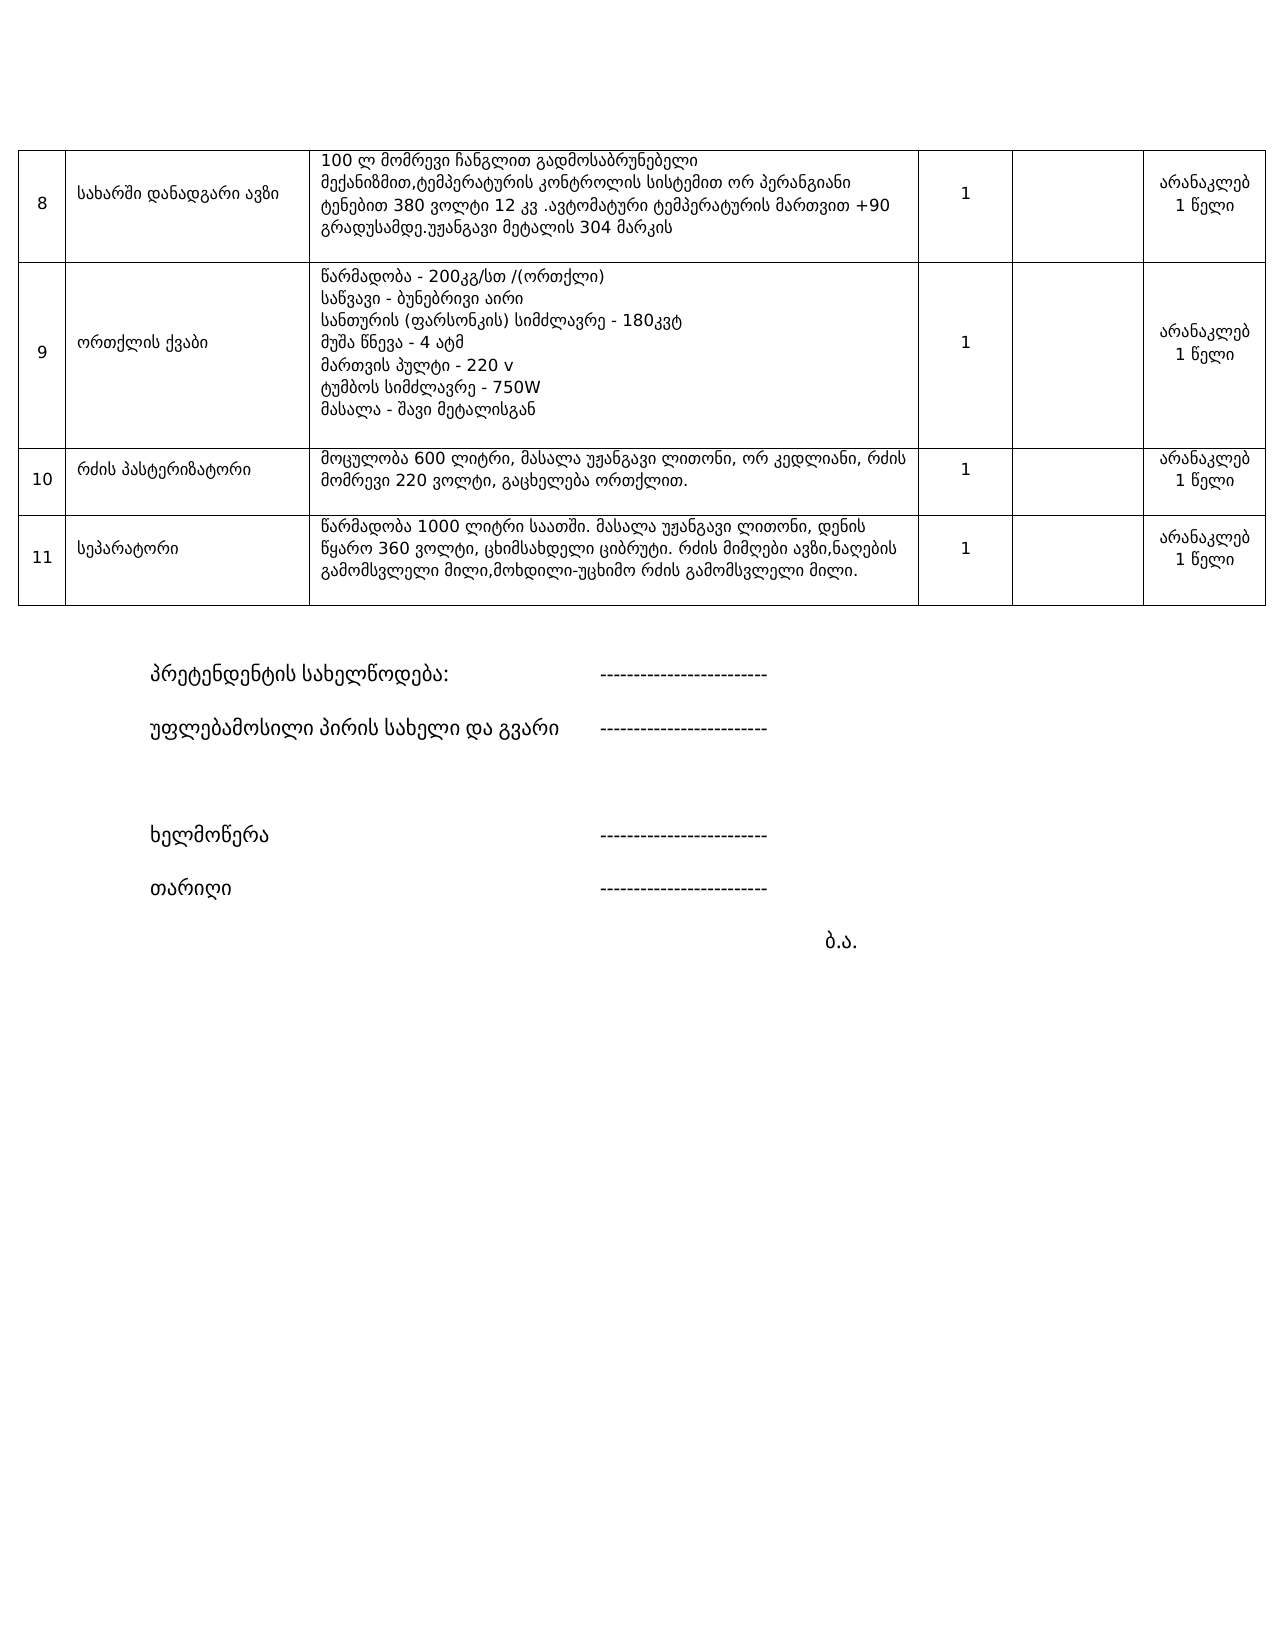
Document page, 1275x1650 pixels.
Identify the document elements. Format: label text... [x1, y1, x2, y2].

text ბ.ა. [150, 927, 1125, 955]
table_cell რძის პასტერიზატორი [66, 449, 309, 515]
table_cell 1 [919, 263, 1012, 448]
text უფლებამოსილი პირის სახელი და გვარი ------------------------- [150, 713, 1125, 741]
table_cell 100 ლ მომრევი ჩანგლით გადმოსაბრუნებელი მექანიზმით,ტემპერატურის კონტროლის სისტემით ორ პერანგიანი ტენებით 380 ვოლტი 12 კვ .ავტომატური ტემპერატურის მართვით +90 გრადუსამდე.უჟანგავი მეტალის 304 მარკის [310, 151, 918, 262]
table_cell 11 [19, 516, 65, 605]
table_cell მოცულობა 600 ლიტრი, მასალა უჟანგავი ლითონი, ორ კედლიანი, რძის მომრევი 220 ვოლტი, გაცხელება ორთქლით. [310, 449, 918, 515]
table_cell 1 [919, 151, 1012, 262]
table_cell სეპარატორი [66, 516, 309, 605]
table_cell [1013, 516, 1143, 605]
table_cell [1013, 449, 1143, 515]
text ხელმოწერა ------------------------- [150, 820, 1125, 848]
table_cell [1013, 263, 1143, 448]
table_cell ორთქლის ქვაბი [66, 263, 309, 448]
table_cell არანაკლებ 1 წელი [1144, 151, 1265, 262]
table_cell 9 [19, 263, 65, 448]
table_cell სახარში დანადგარი ავზი [66, 151, 309, 262]
text პრეტენდენტის სახელწოდება: ------------------------- [150, 659, 1125, 688]
table_cell 1 [919, 516, 1012, 605]
table_cell [1013, 151, 1143, 262]
table_cell 10 [19, 449, 65, 515]
table_cell 8 [19, 151, 65, 262]
text თარიღი ------------------------- [150, 873, 1125, 902]
table_cell წარმადობა - 200კგ/სთ /(ორთქლი) საწვავი - ბუნებრივი აირი სანთურის (ფარსონკის) სიმძლავრე - 180კვტ მუშა წნევა - 4 ატმ მართვის პულტი - 220 v ტუმბოს სიმძლავრე - 750W მასალა - შავი მეტალისგან [310, 263, 918, 448]
table_cell წარმადობა 1000 ლიტრი საათში. მასალა უჟანგავი ლითონი, დენის წყარო 360 ვოლტი, ცხიმსახდელი ციბრუტი. რძის მიმღები ავზი,ნაღების გამომსვლელი მილი,მოხდილი-უცხიმო რძის გამომსვლელი მილი. [310, 516, 918, 605]
table_cell არანაკლებ 1 წელი [1144, 516, 1265, 605]
table_cell არანაკლებ 1 წელი [1144, 449, 1265, 515]
table_cell 1 [919, 449, 1012, 515]
table_cell არანაკლებ 1 წელი [1144, 263, 1265, 448]
